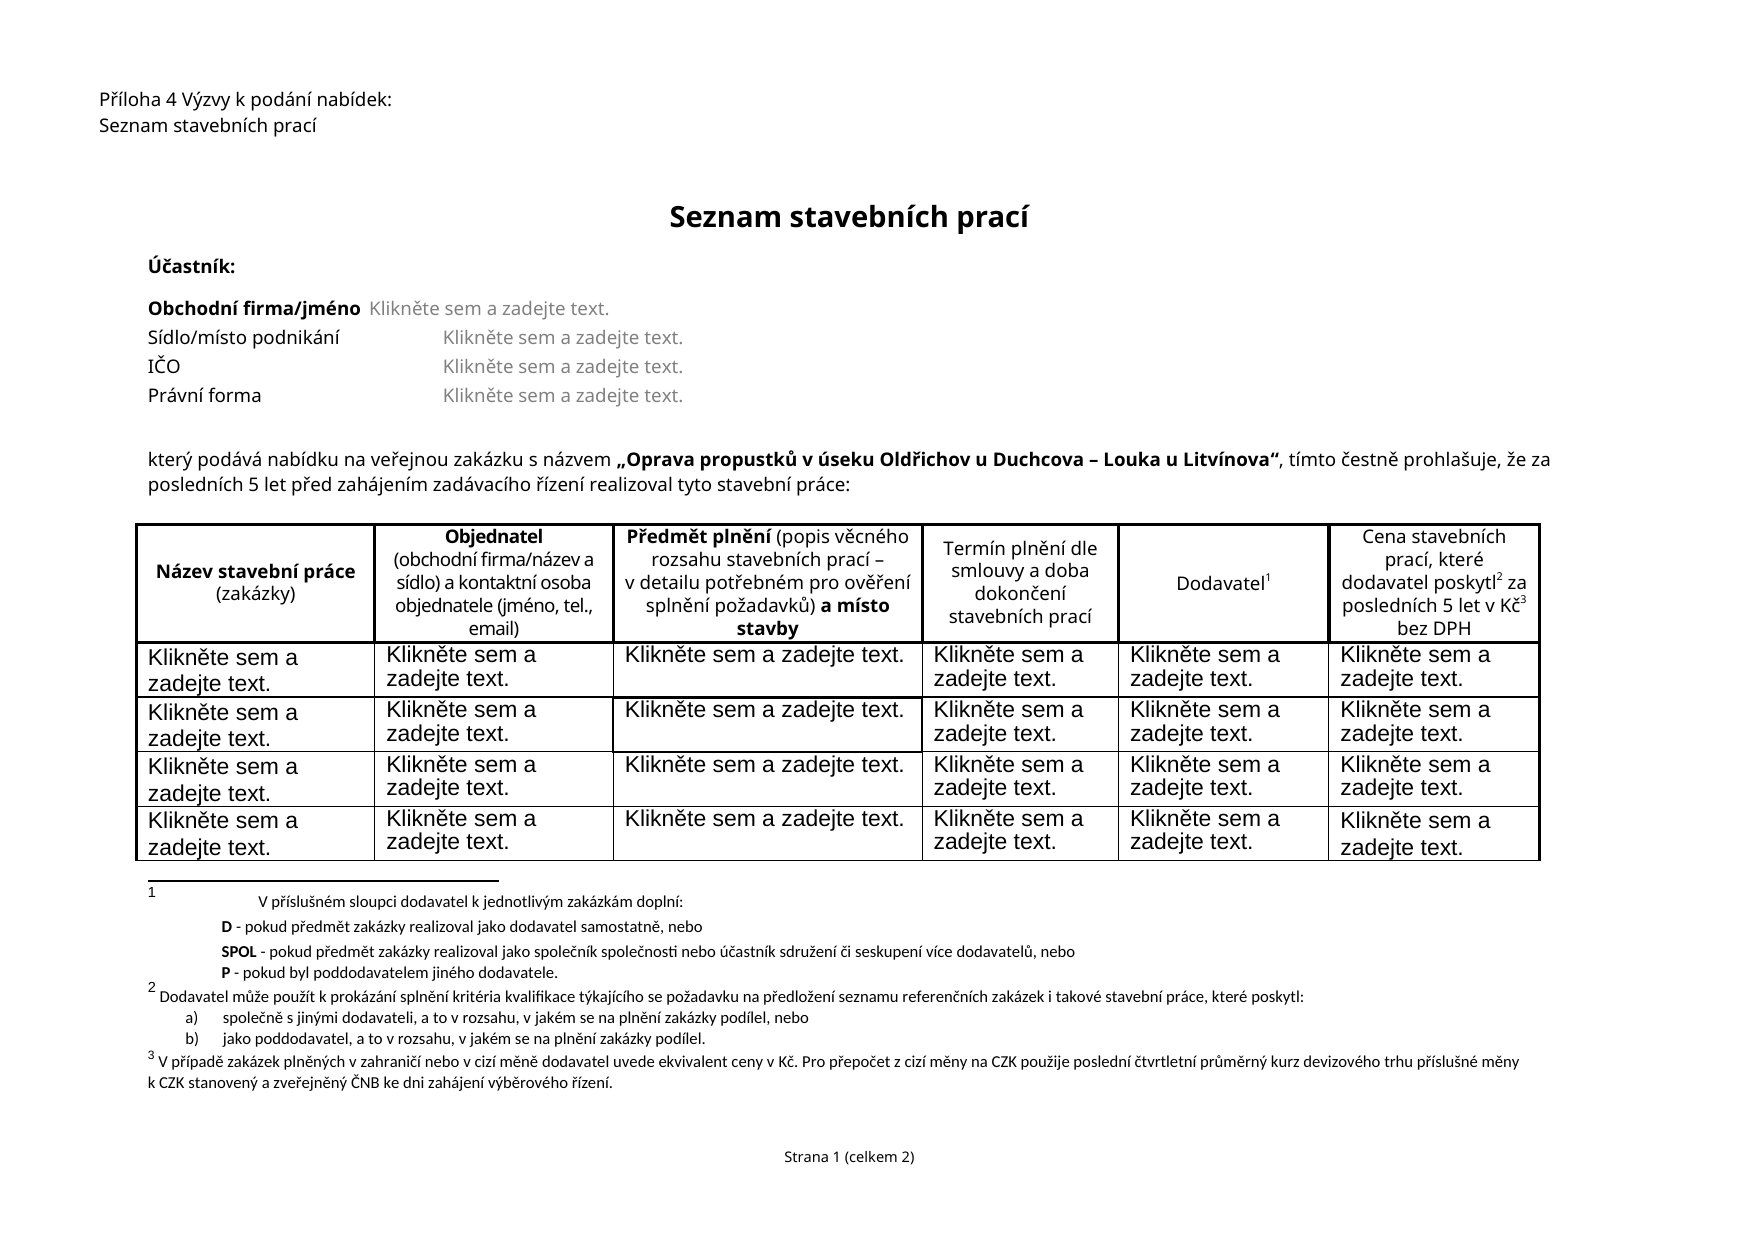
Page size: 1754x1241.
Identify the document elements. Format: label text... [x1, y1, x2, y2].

text Účastník: [148, 249, 1551, 279]
text Právní forma [148, 379, 1551, 408]
title Seznam stavebních prací [148, 196, 1551, 236]
table_header Cena stavebních prací, které dodavatel poskytl za posledních 5 let v Kč bez DPH [1331, 526, 1538, 641]
table_header Předmět plnění (popis věcného rozsahu stavebních prací – v detailu potřebném pro ověření splnění požadavků) a místo stavby [615, 526, 921, 641]
text který podává nabídku na veřejnou zakázku s názvem „Oprava propustků v úseku Oldřichov u Duchcova – Louka u Litvínova“, tímto čestně prohlašuje, že za posledních 5 let před zahájením zadávacího řízení realizoval tyto stavební práce: [148, 446, 1551, 497]
text Obchodní firma/jméno [148, 292, 1551, 321]
table_header Název stavební práce (zakázky) [138, 526, 373, 641]
text IČO [148, 350, 1551, 379]
table_header Objednatel (obchodní firma/název a sídlo) a kontaktní osoba objednatele (jméno, tel., email) [376, 526, 612, 641]
table_header Termín plnění dle smlouvy a doba dokončení stavebních prací [924, 526, 1117, 641]
text Sídlo/místo podnikání [148, 321, 1551, 350]
table_header Dodavatel [1120, 526, 1327, 641]
